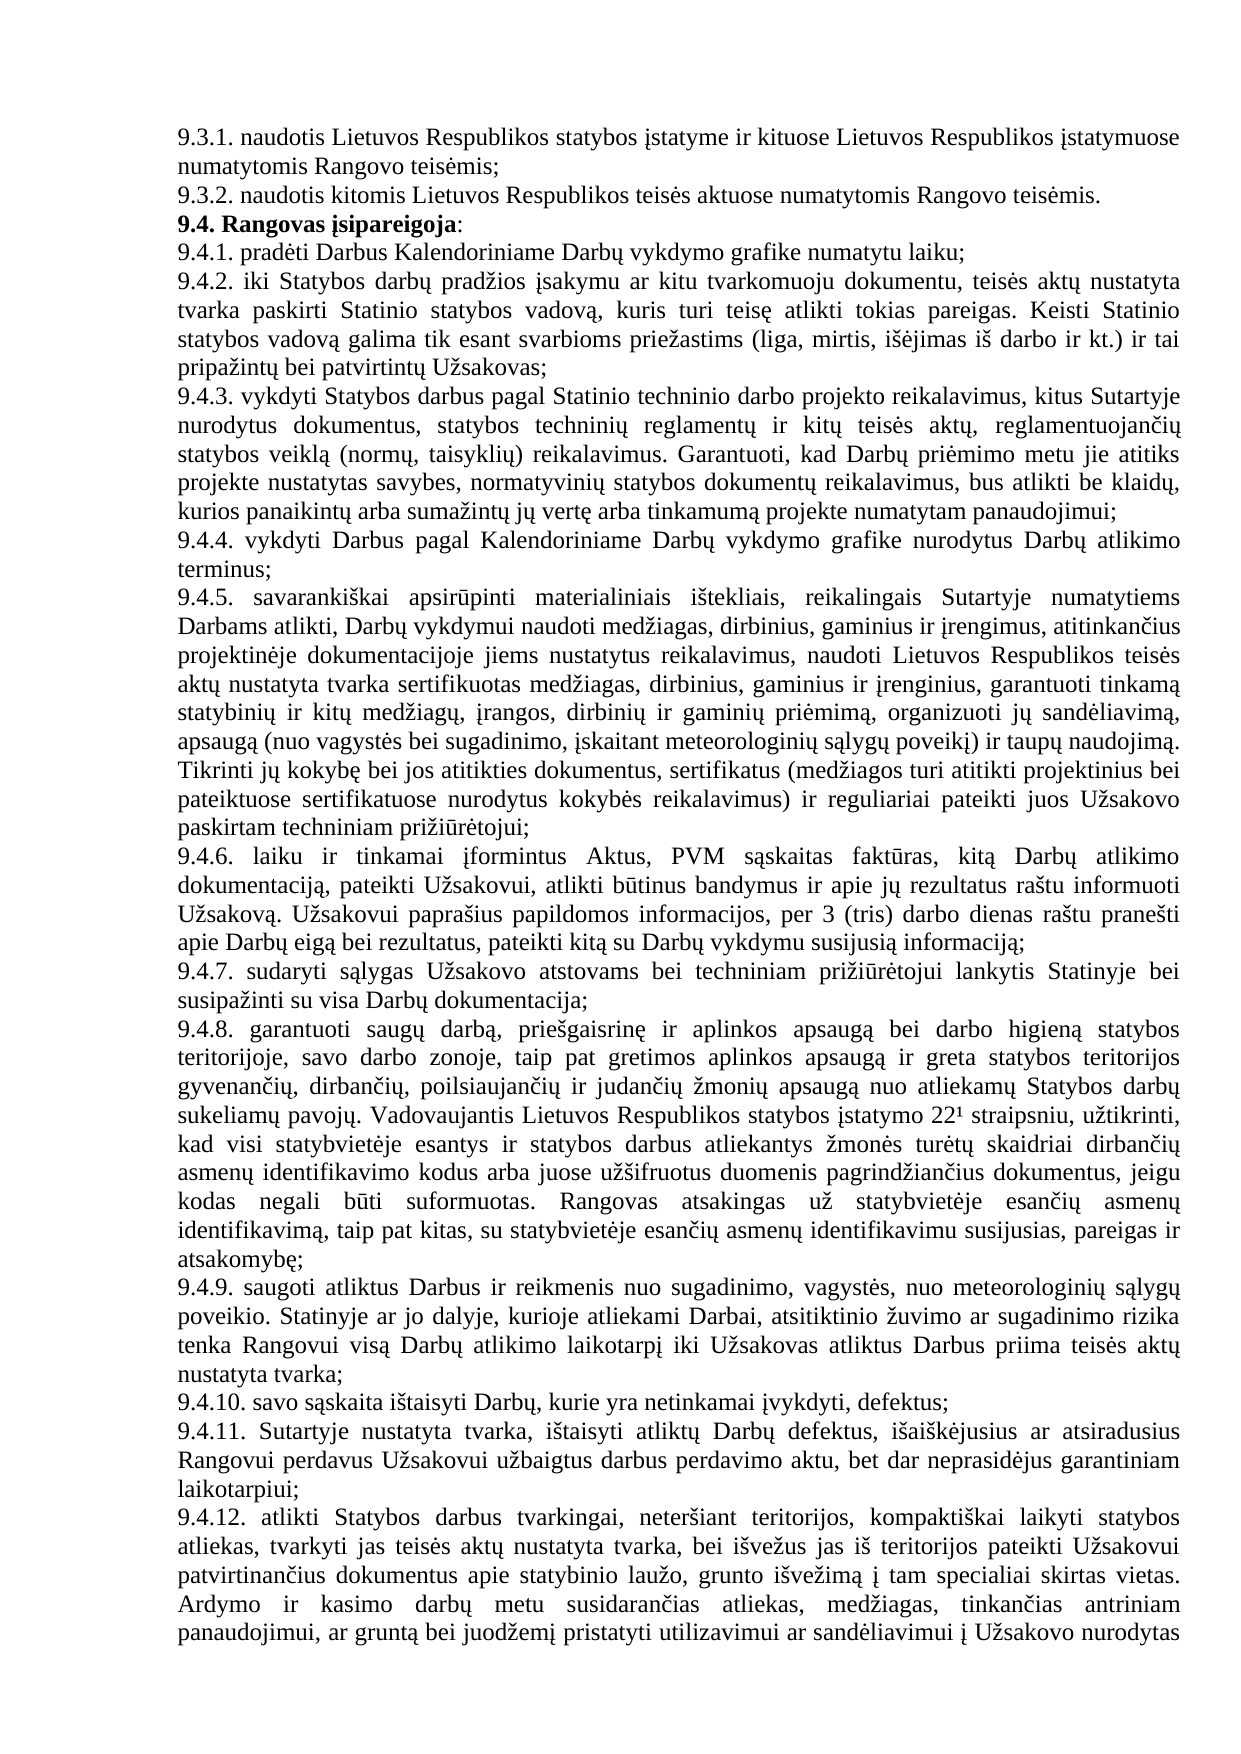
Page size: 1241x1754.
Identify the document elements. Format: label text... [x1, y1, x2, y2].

text 9.4.2. iki Statybos darbų pradžios įsakymu ar kitu tvarkomuoju dokumentu, teisės aktų nustatyta tvarka paskirti Statinio statybos vadovą, kuris turi teisę atlikti tokias pareigas. Keisti Statinio statybos vadovą galima tik esant svarbioms priežastims (liga, mirtis, išėjimas iš darbo ir kt.) ir tai pripažintų bei patvirtintų Užsakovas; [177, 266, 1181, 381]
text 9.4.10. savo sąskaita ištaisyti Darbų, kurie yra netinkamai įvykdyti, defektus; [177, 1387, 1181, 1416]
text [177, 1502, 1181, 1646]
text 9.4.6. laiku ir tinkamai įformintus Aktus, PVM sąskaitas faktūras, kitą Darbų atlikimo dokumentaciją, pateikti Užsakovui, atlikti būtinus bandymus ir apie jų rezultatus raštu informuoti Užsakovą. Užsakovui paprašius papildomos rmacijos, per 3 (tris) darbo dienas raštu pranešti apie Darbų eigą bei rezultatus, pateikti kitą su Darbų vykdymu susijusią rmaciją; [177, 841, 1181, 956]
text 9.4.9. saugoti atliktus Darbus ir reikmenis nuo sugadinimo, vagystės, nuo meteorologinių sąlygų poveikio. Statinyje ar jo dalyje, kurioje atliekami Darbai, atsitiktinio žuvimo ar sugadinimo rizika tenka Rangovui visą Darbų atlikimo laikotarpį iki Užsakovas atliktus Darbus priima teisės aktų nustatyta tvarka; [177, 1272, 1181, 1387]
text 9.4.4. vykdyti Darbus pagal Kalendoriniame Darbų vykdymo grafike nurodytus Darbų atlikimo terminus; [177, 525, 1181, 582]
text 9.4.7. sudaryti sąlygas Užsakovo atstovams bei techniniam prižiūrėtojui lankytis Statinyje bei susipažinti su visa Darbų dokumentacija; [177, 956, 1181, 1014]
text 9.4.8. garantuoti saugų darbą, priešgaisrinę ir aplinkos apsaugą bei darbo higieną statybos teritorijoje, savo darbo zonoje, taip pat gretimos aplinkos apsaugą ir greta statybos teritorijos gyvenančių, dirbančių, poilsiaujančių ir judančių žmonių apsaugą nuo atliekamų Statybos darbų sukeliamų pavojų. Vadovaujantis Lietuvos Respublikos statybos įstatymo 22¹ straipsniu, užtikrinti, kad visi statybvietėje esantys ir statybos darbus atliekantys žmonės turėtų skaidriai dirbančių asmenų identifikavimo kodus arba juose užšifruotus duomenis pagrindžiančius dokumentus, jeigu kodas negali būti suformuotas. Rangovas atsakingas už statybvietėje esančių asmenų identifikavimą, taip pat kitas, su statybvietėje esančių asmenų identifikavimu susijusias, pareigas ir atsakomybę; [177, 1014, 1181, 1272]
text 9.4.3. vykdyti Statybos darbus pagal Statinio techninio darbo projekto reikalavimus, kitus Sutartyje nurodytus dokumentus, statybos techninių reglamentų ir kitų teisės aktų, reglamentuojančių statybos veiklą (normų, taisyklių) reikalavimus. Garantuoti, kad Darbų priėmimo metu jie atitiks projekte nustatytas savybes, normatyvinių statybos dokumentų reikalavimus, bus atlikti be klaidų, kurios panaikintų arba sumažintų jų vertę arba tinkamumą projekte numatytam panaudojimui; [177, 381, 1181, 525]
text 9.3.1. naudotis Lietuvos Respublikos statybos įstatyme ir kituose Lietuvos Respublikos įstatymuose numatytomis Rangovo teisėmis; [177, 122, 1181, 180]
text 9.4.11. Sutartyje nustatyta tvarka, ištaisyti atliktų Darbų defektus, išaiškėjusius ar atsiradusius Rangovui perdavus Užsakovui užbaigtus darbus perdavimo aktu, bet dar neprasidėjus garantiniam laikotarpiui; [177, 1416, 1181, 1502]
text 9.4. Rangovas įsipareigoja: [177, 209, 1181, 237]
text 9.4.5. savarankiškai apsirūpinti materialiniais ištekliais, reikalingais Sutartyje numatytiems Darbams atlikti, Darbų vykdymui naudoti medžiagas, dirbinius, gaminius ir įrengimus, atitinkančius projektinėje dokumentacijoje jiems nustatytus reikalavimus, naudoti Lietuvos Respublikos teisės aktų nustatyta tvarka sertifikuotas medžiagas, dirbinius, gaminius ir įrenginius, garantuoti tinkamą statybinių ir kitų medžiagų, įrangos, dirbinių ir gaminių priėmimą, organizuoti jų sandėliavimą, apsaugą (nuo vagystės bei sugadinimo, įskaitant meteorologinių sąlygų poveikį) ir taupų naudojimą. Tikrinti jų kokybę bei jos atitikties dokumentus, sertifikatus (medžiagos turi atitikti projektinius bei pateiktuose sertifikatuose nurodytus kokybės reikalavimus) ir reguliariai pateikti juos Užsakovo paskirtam techniniam prižiūrėtojui; [177, 582, 1181, 841]
text 9.4.1. pradėti Darbus Kalendoriniame Darbų vykdymo grafike numatytu laiku; [177, 237, 1181, 266]
text 9.3.2. naudotis kitomis Lietuvos Respublikos teisės aktuose numatytomis Rangovo teisėmis. [177, 180, 1181, 209]
